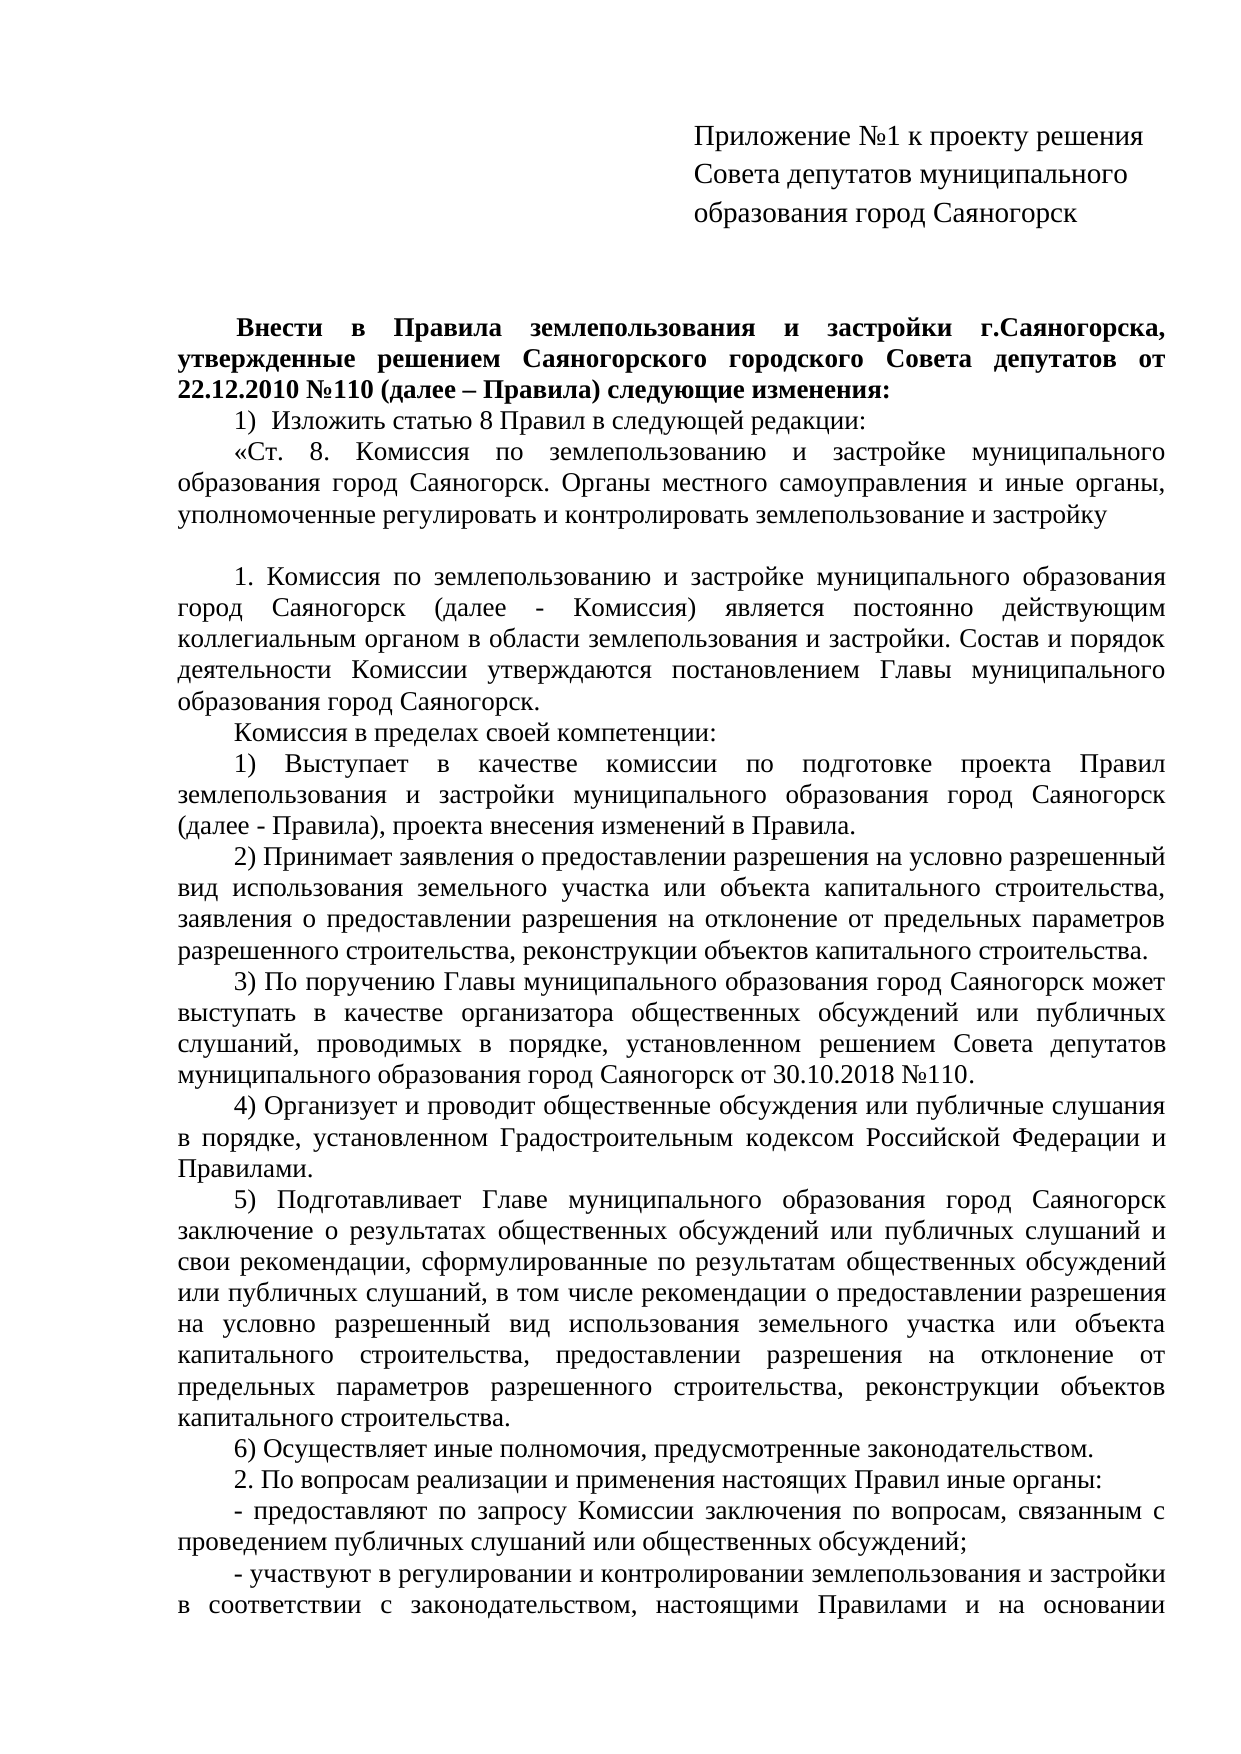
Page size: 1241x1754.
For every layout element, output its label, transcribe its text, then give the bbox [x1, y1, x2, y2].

text 3) По поручению Главы муниципального образования город Саяногорск может выступать в качестве организатора общественных обсуждений или публичных слушаний, проводимых в порядке, установленном решением Совета депутатов муниципального образования город Саяногорск от 30.10.2018 №110. [177, 965, 1167, 1089]
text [177, 1557, 1167, 1619]
text Приложение №1 к проекту решения Совета депутатов муниципального образования город Саяногорск [693, 118, 1167, 229]
text 1) Выступает в качестве комиссии по подготовке проекта Правил землепользования и застройки муниципального образования город Саяногорск (далее - Правила), проекта внесения изменений в Правила. [177, 747, 1167, 840]
text 4) Организует и проводит общественные обсуждения или публичные слушания в порядке, установленном Градостроительным кодексом Российской Федерации и Правилами. [177, 1089, 1167, 1183]
list Изложить статью 8 Правил в следующей редакции: [233, 404, 1167, 435]
text 2. По вопросам реализации и применения настоящих Правил иные органы: [177, 1463, 1167, 1494]
text 6) Осуществляет иные полномочия, предусмотренные законодательством. [177, 1432, 1167, 1463]
text 2) Принимает заявления о предоставлении разрешения на условно разрешенный вид использования земельного участка или объекта капитального строительства, заявления о предоставлении разрешения на отклонение от предельных параметров разрешенного строительства, реконструкции объектов капитального строительства. [177, 840, 1167, 965]
text 5) Подготавливает Главе муниципального образования город Саяногорск заключение о результатах общественных обсуждений или публичных слушаний и свои рекомендации, сформулированные по результатам общественных обсуждений или публичных слушаний, в том числе рекомендации о предоставлении разрешения на условно разрешенный вид использования земельного участка или объекта капитального строительства, предоставлении разрешения на отклонение от предельных параметров разрешенного строительства, реконструкции объектов капитального строительства. [177, 1183, 1167, 1432]
text 1. Комиссия по землепользованию и застройке муниципального образования город Саяногорск (далее - Комиссия) является постоянно действующим коллегиальным органом в области землепользования и застройки. Состав и порядок деятельности Комиссии утверждаются постановлением Главы муниципального образования город Саяногорск. [177, 560, 1167, 716]
text - предоставляют по запросу Комиссии заключения по вопросам, связанным с проведением публичных слушаний или общественных обсуждений; [177, 1494, 1167, 1557]
text Внести в Правила землепользования и застройки г.Саяногорска, утвержденные решением Саяногорского городского Совета депутатов от 22.12.2010 №110 (далее – Правила) следующие изменения: [177, 311, 1167, 404]
text Комиссия в пределах своей компетенции: [177, 716, 1167, 747]
text «Ст. 8. Комиссия по землепользованию и застройке муниципального образования город Саяногорск. Органы местного самоуправления и иные органы, уполномоченные регулировать и контролировать землепользование и застройку [177, 435, 1167, 529]
